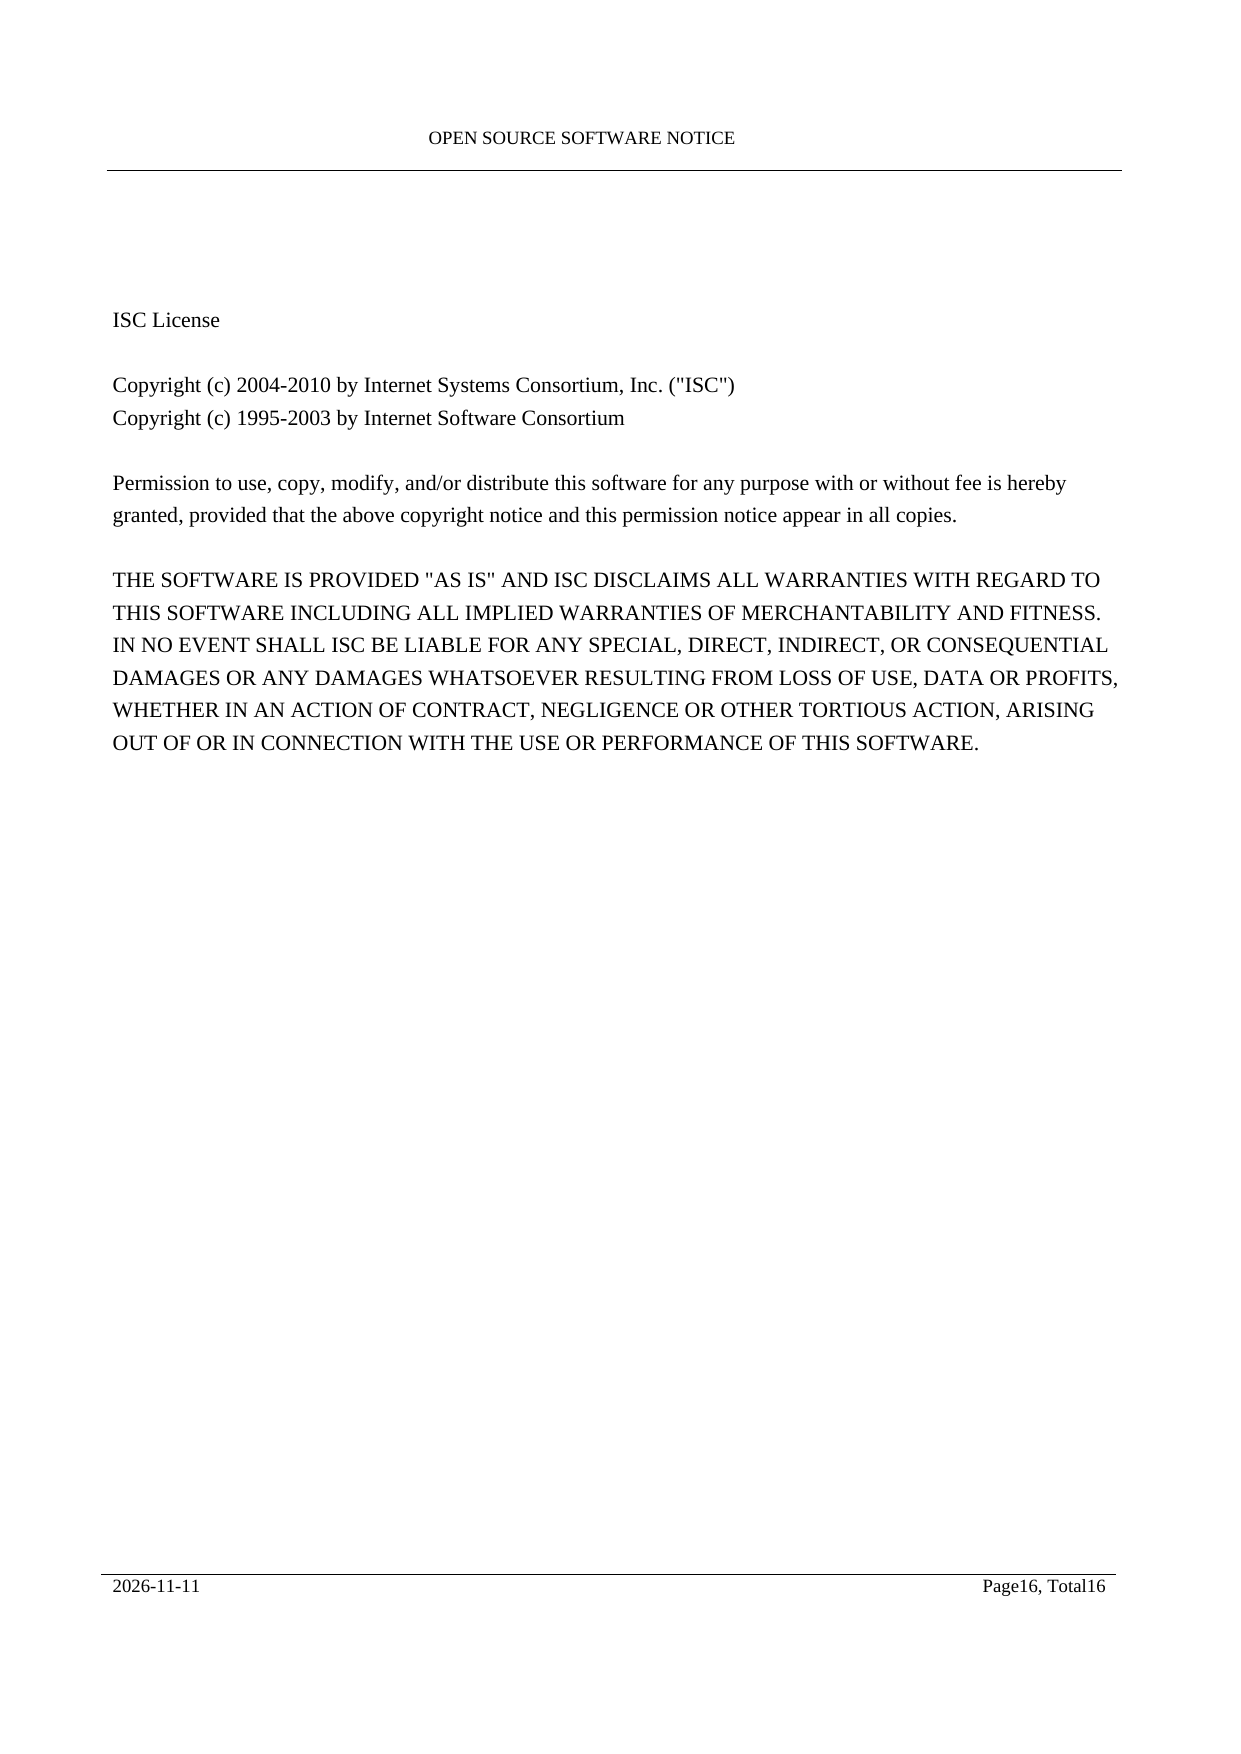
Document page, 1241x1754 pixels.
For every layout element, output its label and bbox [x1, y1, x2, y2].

text [112, 206, 1128, 759]
